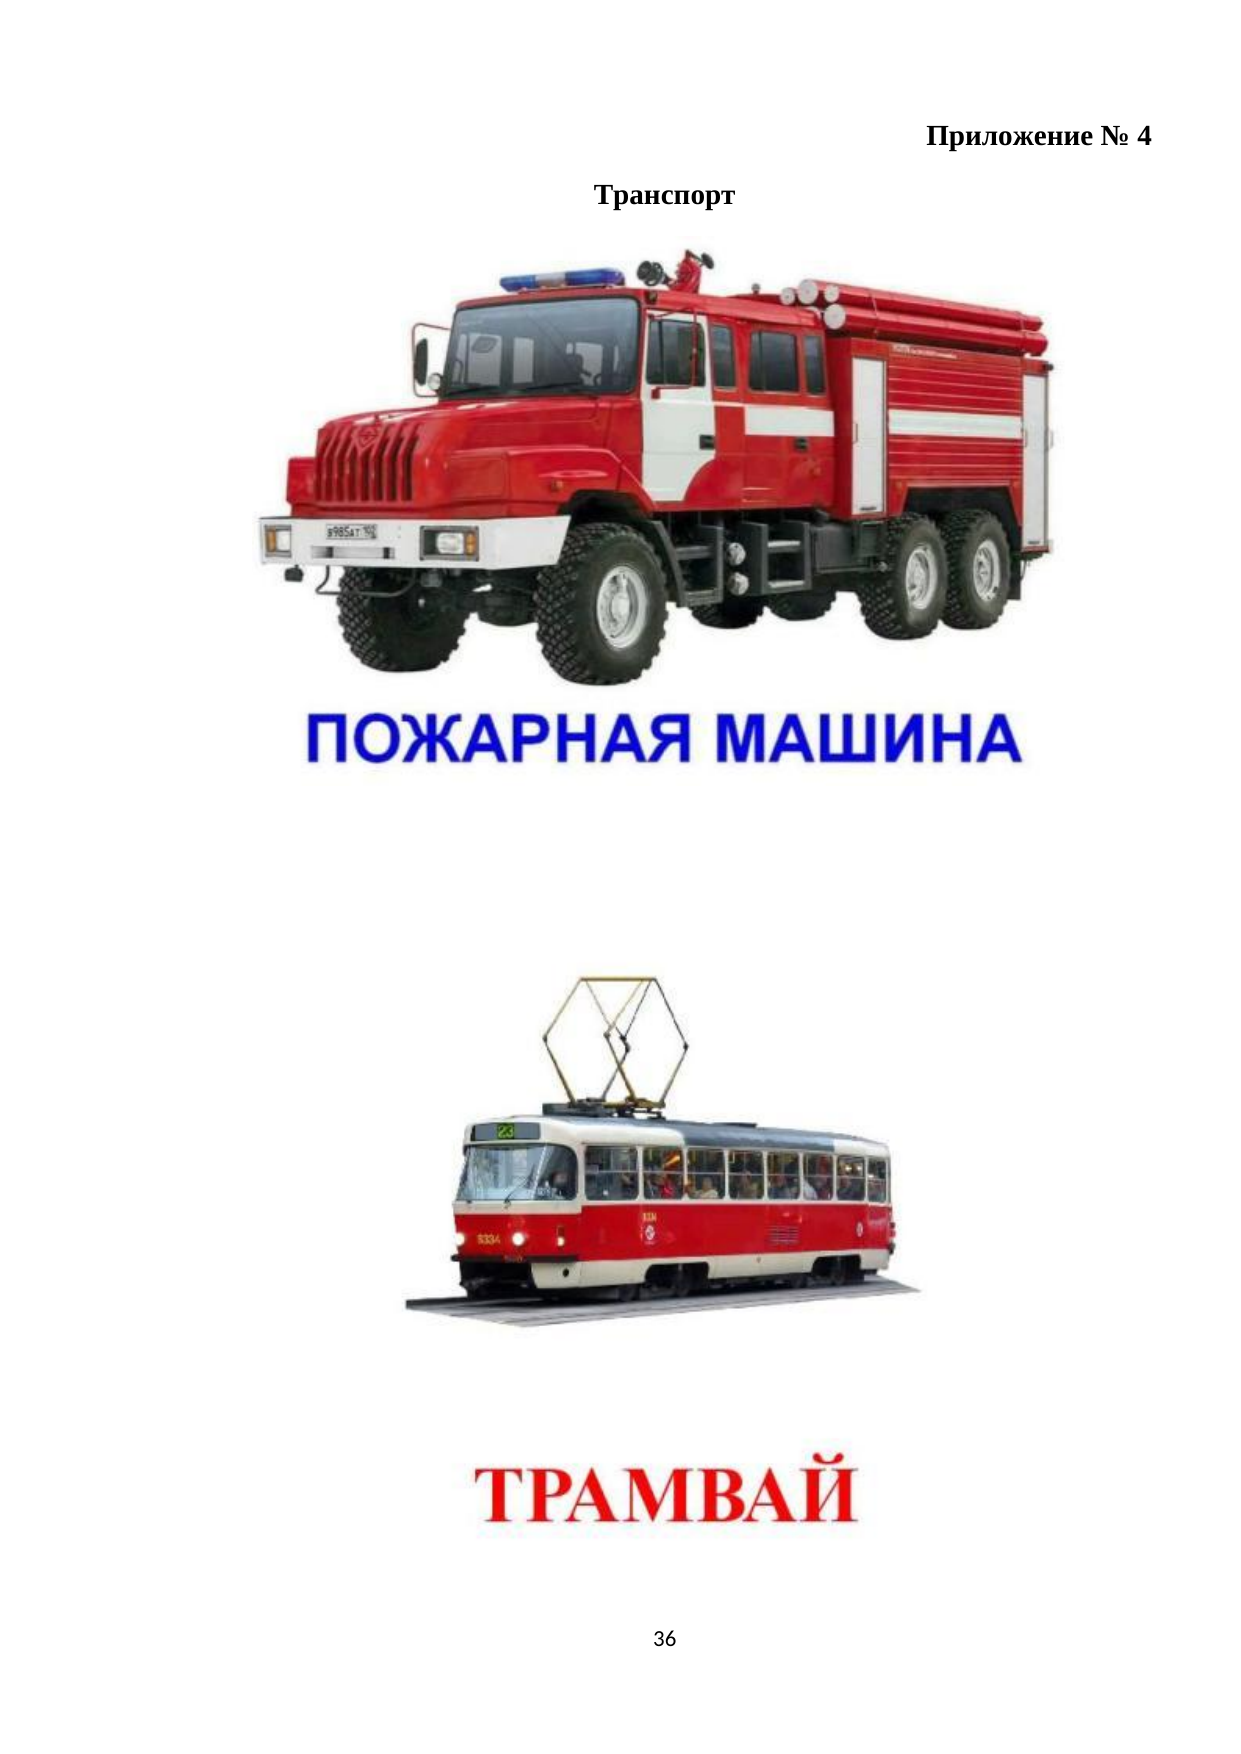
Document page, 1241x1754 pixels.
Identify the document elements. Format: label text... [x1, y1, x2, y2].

text Транспорт [177, 177, 1152, 211]
picture [252, 236, 1077, 786]
text Приложение № 4 [177, 118, 1152, 152]
picture [177, 863, 1152, 1595]
